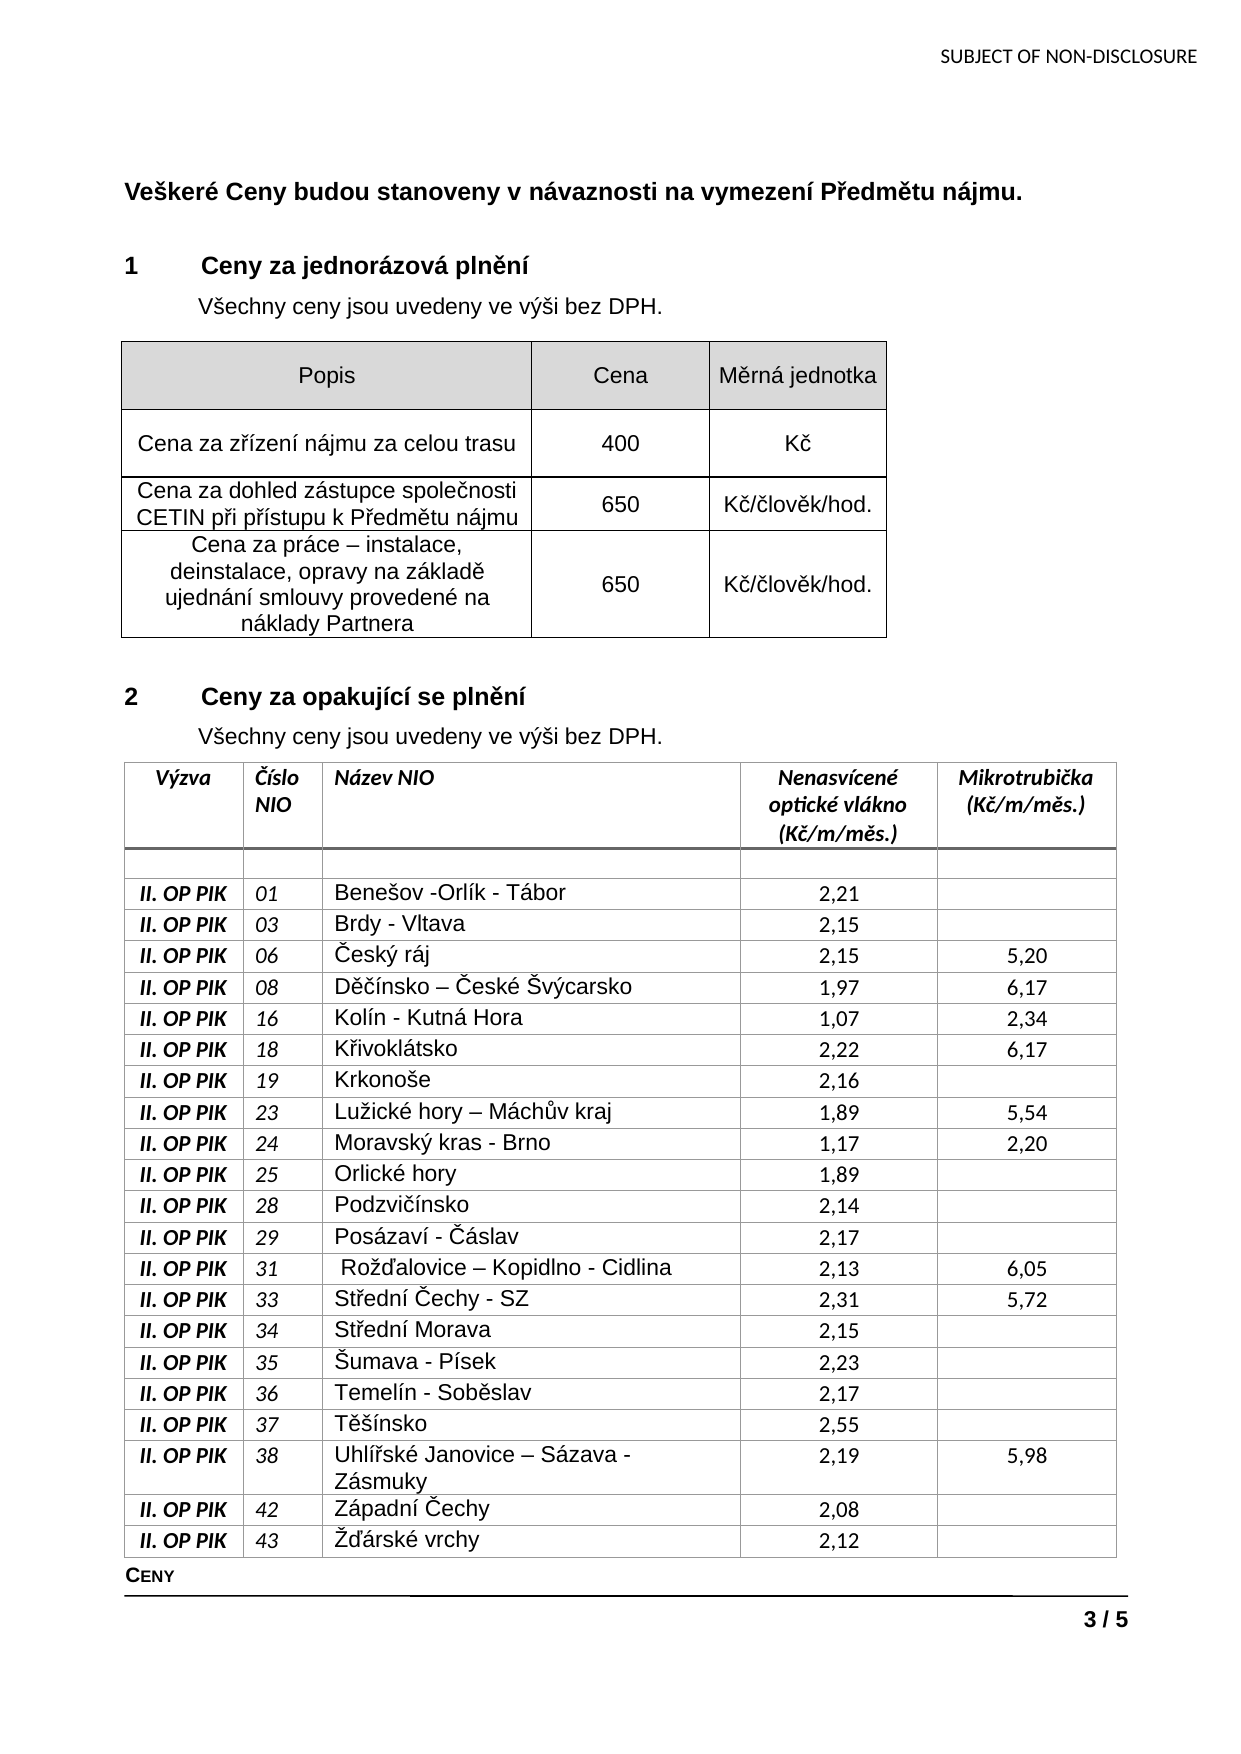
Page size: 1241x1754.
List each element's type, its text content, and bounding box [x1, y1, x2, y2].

table_cell II. OP PIK [125, 973, 243, 1003]
table_header Nenasvícené optické vlákno (Kč/m/měs.) [741, 763, 937, 847]
table_header Cena [532, 342, 709, 409]
table_cell 2,16 [741, 1066, 937, 1097]
table_cell 33 [244, 1285, 322, 1315]
table_cell Podzvičínsko [323, 1191, 740, 1222]
table_cell II. OP PIK [125, 1379, 243, 1409]
table_cell II. OP PIK [125, 1191, 243, 1222]
table_cell 5,20 [938, 941, 1116, 972]
table_cell [938, 1191, 1116, 1222]
table_cell 2,15 [741, 1316, 937, 1347]
table_cell 42 [244, 1495, 322, 1525]
table_cell 2,15 [741, 941, 937, 972]
table_cell Český ráj [323, 941, 740, 972]
table_cell [323, 850, 740, 878]
table_cell 29 [244, 1223, 322, 1253]
table_cell 2,19 [741, 1441, 937, 1494]
table_cell Střední Čechy - SZ [323, 1285, 740, 1315]
table_cell 2,34 [938, 1004, 1116, 1034]
table_cell II. OP PIK [125, 1348, 243, 1378]
table_cell II. OP PIK [125, 1254, 243, 1284]
table_header Měrná jednotka [710, 342, 886, 409]
table_cell 2,15 [741, 910, 937, 940]
table_cell 18 [244, 1035, 322, 1065]
table_cell Krkonoše [323, 1066, 740, 1097]
table_cell 6,05 [938, 1254, 1116, 1284]
table_cell 35 [244, 1348, 322, 1378]
table_cell 6,17 [938, 973, 1116, 1003]
table_cell II. OP PIK [125, 1285, 243, 1315]
table_header Popis [122, 342, 531, 409]
table_cell 03 [244, 910, 322, 940]
table_cell 400 [532, 410, 709, 476]
table_cell Žďárské vrchy [323, 1526, 740, 1557]
table_cell Západní Čechy [323, 1495, 740, 1525]
table_cell 2,20 [938, 1129, 1116, 1159]
table_cell II. OP PIK [125, 1410, 243, 1440]
table_cell Benešov -Orlík - Tábor [323, 879, 740, 909]
table_cell 1,89 [741, 1160, 937, 1190]
table_cell 650 [532, 531, 709, 637]
table_cell [938, 1160, 1116, 1190]
table_cell Kč/člověk/hod. [710, 531, 886, 637]
table_cell 1,89 [741, 1098, 937, 1128]
table_cell II. OP PIK [125, 910, 243, 940]
table_cell II. OP PIK [125, 1035, 243, 1065]
table_cell Kč [710, 410, 886, 476]
table_header Číslo NIO [244, 763, 322, 847]
table_cell [938, 910, 1116, 940]
table_cell Posázaví - Čáslav [323, 1223, 740, 1253]
table_cell 2,21 [741, 879, 937, 909]
table_cell 1,17 [741, 1129, 937, 1159]
table_cell 28 [244, 1191, 322, 1222]
table_header Název NIO [323, 763, 740, 847]
table_cell Křivoklátsko [323, 1035, 740, 1065]
table_cell II. OP PIK [125, 1066, 243, 1097]
table_cell 06 [244, 941, 322, 972]
list Všechny ceny jsou uvedeny ve výši bez DPH. [198, 723, 1116, 749]
table_cell 2,31 [741, 1285, 937, 1315]
table_cell [741, 850, 937, 878]
table_cell Lužické hory – Máchův kraj [323, 1098, 740, 1128]
table_cell II. OP PIK [125, 1129, 243, 1159]
table_cell II. OP PIK [125, 879, 243, 909]
table_cell 38 [244, 1441, 322, 1494]
table_cell 650 [532, 478, 709, 530]
table_cell 16 [244, 1004, 322, 1034]
table_cell II. OP PIK [125, 941, 243, 972]
table_cell II. OP PIK [125, 1160, 243, 1190]
table_cell Rožďalovice – Kopidlno - Cidlina [323, 1254, 740, 1284]
table_cell 1,07 [741, 1004, 937, 1034]
table_cell 2,12 [741, 1526, 937, 1557]
table_cell 5,72 [938, 1285, 1116, 1315]
table_cell [938, 1316, 1116, 1347]
table_cell [125, 850, 243, 878]
table_cell [938, 1379, 1116, 1409]
table_cell 01 [244, 879, 322, 909]
table_cell Cena za zřízení nájmu za celou trasu [122, 410, 531, 476]
table_cell [938, 1410, 1116, 1440]
table_cell 08 [244, 973, 322, 1003]
table_cell Moravský kras - Brno [323, 1129, 740, 1159]
table_cell [938, 1223, 1116, 1253]
table_cell 1,97 [741, 973, 937, 1003]
table_cell 31 [244, 1254, 322, 1284]
table_header Mikrotrubička (Kč/m/měs.) [938, 763, 1116, 847]
table_cell Střední Morava [323, 1316, 740, 1347]
table_cell 2,22 [741, 1035, 937, 1065]
table_cell [938, 1348, 1116, 1378]
table_cell [938, 850, 1116, 878]
table_cell Těšínsko [323, 1410, 740, 1440]
table_cell Cena za práce – instalace, deinstalace, opravy na základě ujednání smlouvy provedené na náklady Partnera [122, 531, 531, 637]
table_cell 2,23 [741, 1348, 937, 1378]
table_cell Brdy - Vltava [323, 910, 740, 940]
table_cell [938, 1066, 1116, 1097]
table_cell Cena za dohled zástupce společnosti CETIN při přístupu k Předmětu nájmu [122, 478, 531, 530]
table_cell 19 [244, 1066, 322, 1097]
table_cell [938, 879, 1116, 909]
table_cell Kč/člověk/hod. [710, 478, 886, 530]
table_cell 23 [244, 1098, 322, 1128]
table_cell 24 [244, 1129, 322, 1159]
table_cell Orlické hory [323, 1160, 740, 1190]
text Ceny za opakující se plnění [124, 681, 1116, 710]
text Ceny za jednorázová plnění [124, 251, 1116, 280]
table_cell II. OP PIK [125, 1316, 243, 1347]
table_cell 5,54 [938, 1098, 1116, 1128]
table_cell 2,17 [741, 1379, 937, 1409]
table_cell 25 [244, 1160, 322, 1190]
table_cell [938, 1495, 1116, 1525]
table_cell [938, 1526, 1116, 1557]
table_cell Děčínsko – České Švýcarsko [323, 973, 740, 1003]
table_cell 5,98 [938, 1441, 1116, 1494]
table_cell [244, 850, 322, 878]
table_cell II. OP PIK [125, 1098, 243, 1128]
table_cell 2,14 [741, 1191, 937, 1222]
table_cell 2,55 [741, 1410, 937, 1440]
table_cell II. OP PIK [125, 1526, 243, 1557]
table_cell II. OP PIK [125, 1495, 243, 1525]
table_cell 2,13 [741, 1254, 937, 1284]
table_cell II. OP PIK [125, 1223, 243, 1253]
table_cell II. OP PIK [125, 1441, 243, 1494]
table_cell 2,08 [741, 1495, 937, 1525]
table_cell 37 [244, 1410, 322, 1440]
table_cell 43 [244, 1526, 322, 1557]
list Všechny ceny jsou uvedeny ve výši bez DPH. [198, 293, 1116, 319]
table_cell 6,17 [938, 1035, 1116, 1065]
table_cell Šumava - Písek [323, 1348, 740, 1378]
table_cell 36 [244, 1379, 322, 1409]
table_cell II. OP PIK [125, 1004, 243, 1034]
table_cell Uhlířské Janovice – Sázava - Zásmuky [323, 1441, 740, 1494]
text Veškeré Ceny budou stanoveny v návaznosti na vymezení Předmětu nájmu. [124, 177, 1116, 206]
table_cell 34 [244, 1316, 322, 1347]
table_header Výzva [125, 763, 243, 847]
table_cell 2,17 [741, 1223, 937, 1253]
table_cell Temelín - Soběslav [323, 1379, 740, 1409]
table_cell Kolín - Kutná Hora [323, 1004, 740, 1034]
